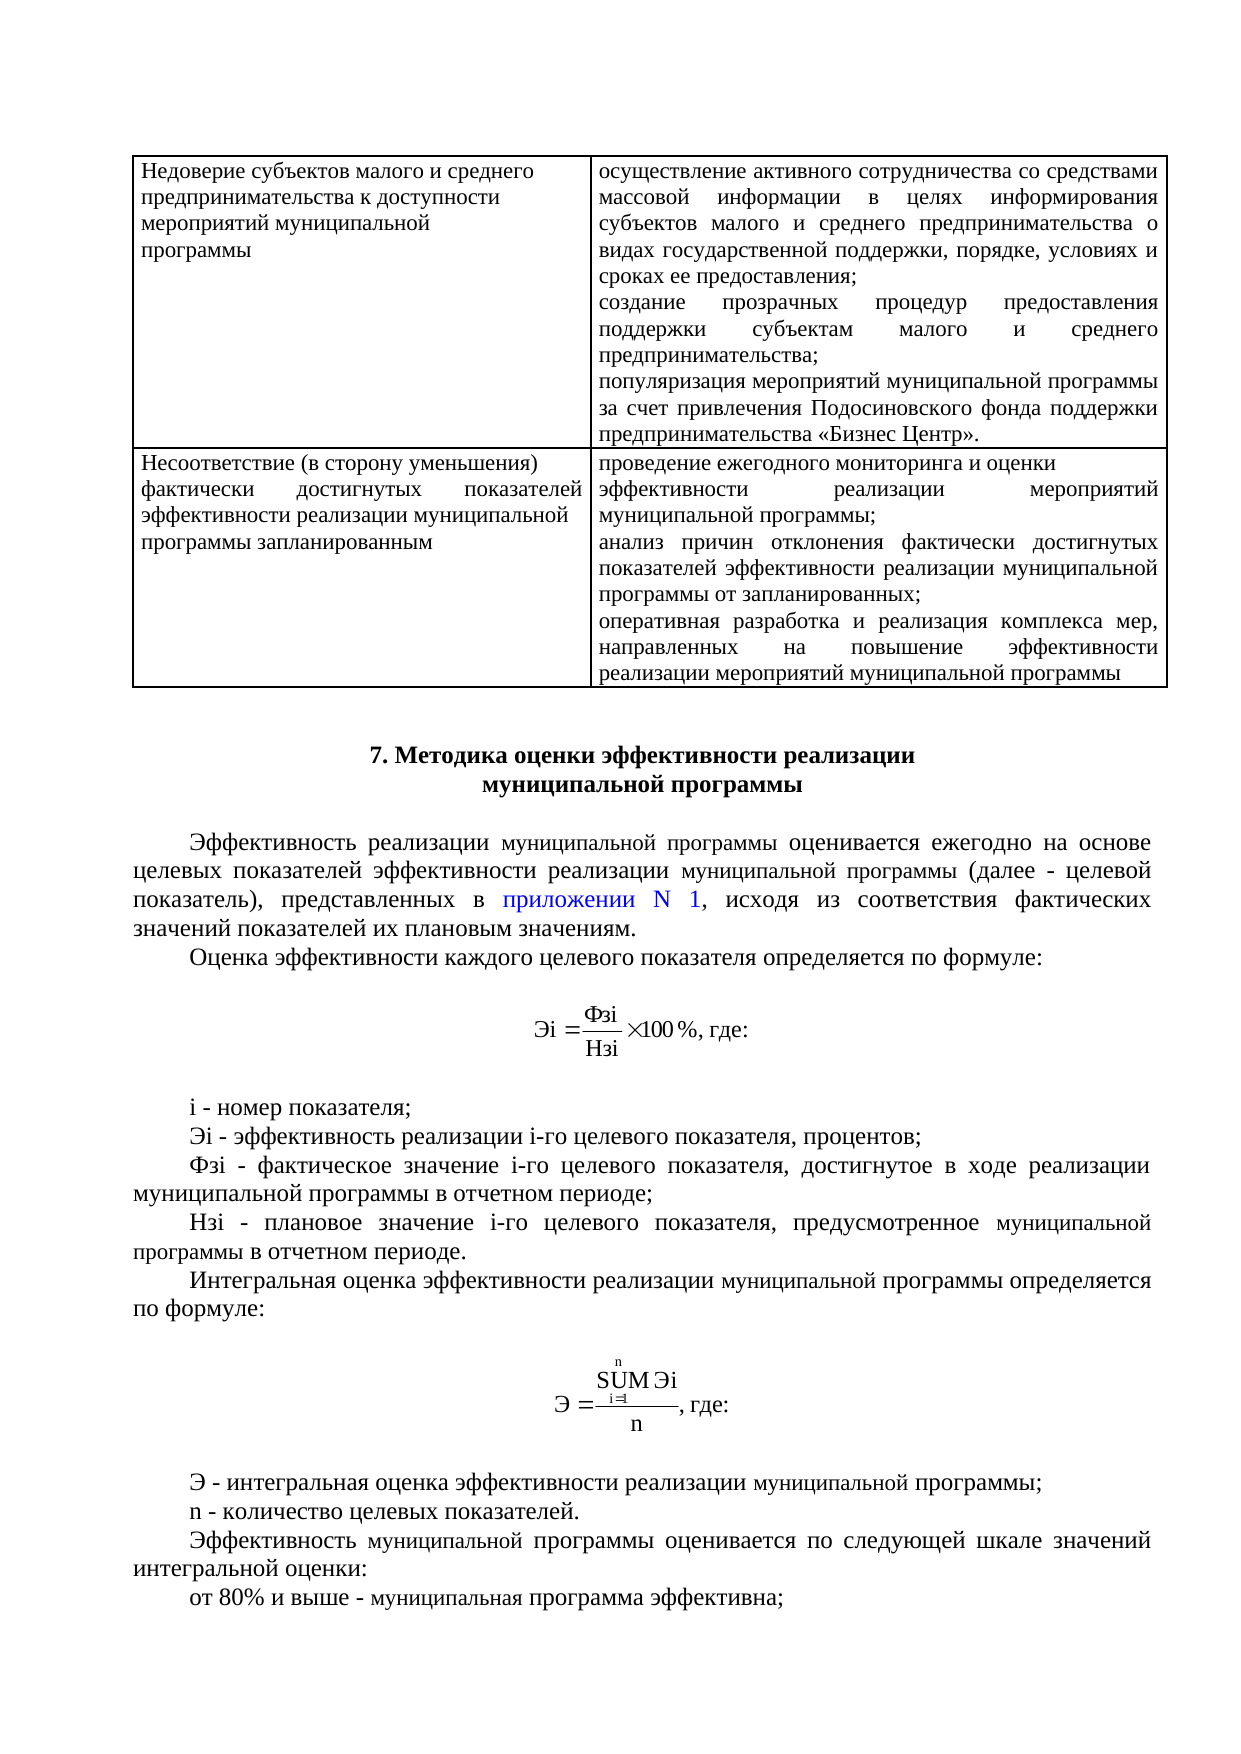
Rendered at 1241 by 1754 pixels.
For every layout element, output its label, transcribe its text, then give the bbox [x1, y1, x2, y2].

table_cell осуществление активного сотрудничества со средствами массовой информации в целях информирования субъектов малого и среднего предпринимательства о видах государственной поддержки, порядке, условиях и сроках ее предоставления; создание прозрачных процедур предоставления поддержки субъектам малого и среднего предпринимательства; популяризация мероприятий муниципальной программы за счет привлечения Подосиновского фонда поддержки предпринимательства «Бизнес Центр». [592, 157, 1166, 447]
table_cell Недоверие субъектов малого и среднего предпринимательства к доступности мероприятий муниципальной программы [134, 157, 590, 447]
text Эффективность муниципальной программы оценивается по следующей шкале значений интегральной оценки: [133, 1525, 1152, 1582]
text Нзi - плановое значение i-го целевого показателя, предусмотренное муниципальной программы в отчетном периоде. [133, 1207, 1152, 1265]
text Оценка эффективности каждого целевого показателя определяется по формуле: [133, 942, 1152, 971]
text Эффективность реализации муниципальной программы оценивается ежегодно на основе целевых показателей эффективности реализации муниципальной программы (далее - целевой показатель), представленных в приложении N 1, исходя из соответствия фактических значений показателей их плановым значениям. [133, 827, 1152, 942]
text Интегральная оценка эффективности реализации муниципальной программы определяется по формуле: [133, 1265, 1152, 1322]
text Эi - эффективность реализации i-го целевого показателя, процентов; [133, 1121, 1152, 1150]
text 7. Методика оценки эффективности реализации [133, 741, 1152, 769]
text n - количество целевых показателей. [133, 1496, 1152, 1525]
text от 80% и выше - муниципальная программа эффективна; [133, 1582, 1152, 1611]
table_cell проведение ежегодного мониторинга и оценки эффективности реализации мероприятий муниципальной программы; анализ причин отклонения фактически достигнутых показателей эффективности реализации муниципальной программы от запланированных; оперативная разработка и реализация комплекса мер, направленных на повышение эффективности реализации мероприятий муниципальной программы [592, 449, 1166, 686]
text Фзi - фактическое значение i-го целевого показателя, достигнутое в ходе реализации муниципальной программы в отчетном периоде; [133, 1150, 1152, 1207]
text i - номер показателя; [133, 1092, 1152, 1121]
table_cell Несоответствие (в сторону уменьшения) фактически достигнутых показателей эффективности реализации муниципальной программы запланированным [134, 449, 590, 686]
text Э - интегральная оценка эффективности реализации муниципальной программы; [133, 1467, 1152, 1496]
text муниципальной программы [133, 769, 1152, 798]
